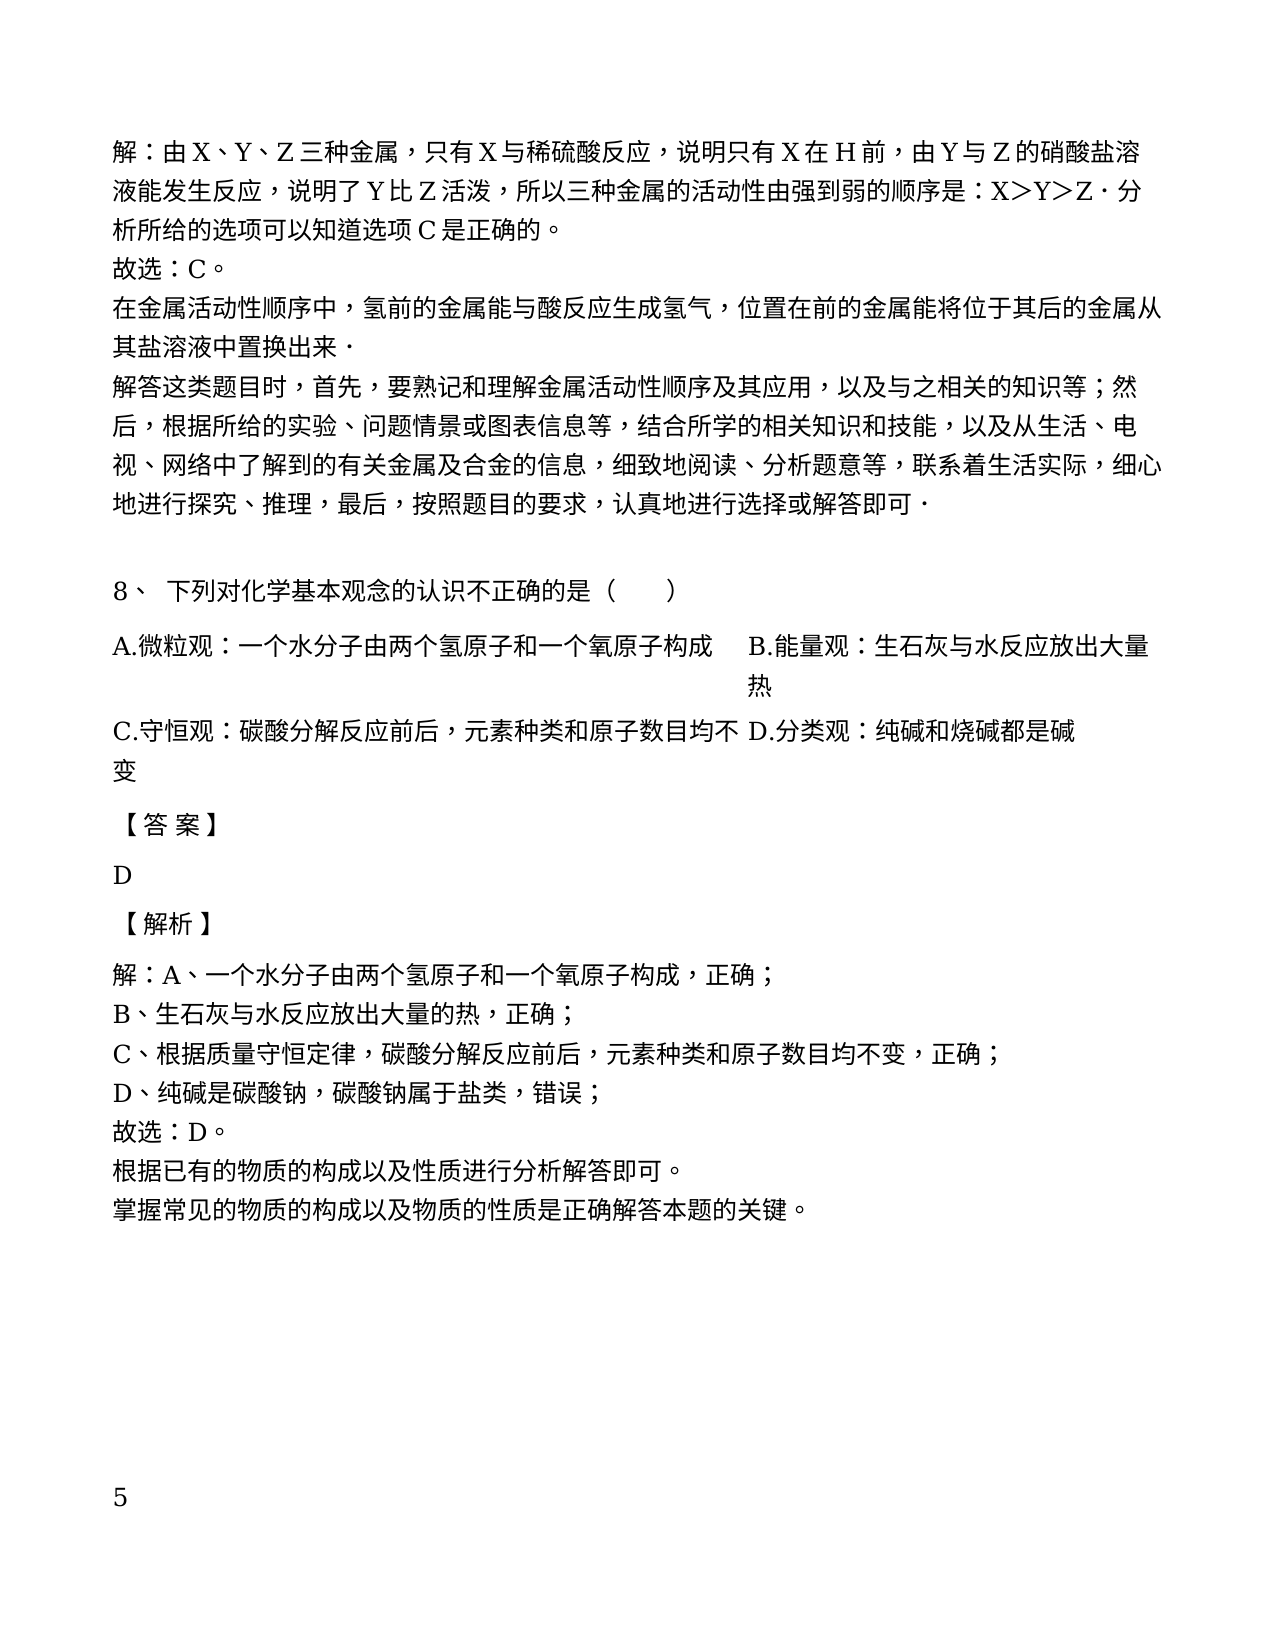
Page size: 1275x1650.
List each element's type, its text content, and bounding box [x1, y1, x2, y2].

table_header B.能量观：生石灰与水反应放出大量热 [748, 625, 1163, 710]
text 8、 下列对化学基本观念的认识不正确的是（ ） [112, 538, 1163, 608]
table_cell D.分类观：纯碱和烧碱都是碱 [748, 710, 1163, 795]
text D [112, 859, 1163, 889]
text 【 解析 】 [112, 906, 1163, 940]
table_cell C.守恒观：碳酸分解反应前后，元素种类和原子数目均不变 [112, 710, 748, 795]
text 解：A、一个水分子由两个氢原子和一个氧原子构成，正确； B、生石灰与水反应放出大量的热，正确； C、根据质量守恒定律，碳酸分解反应前后，元素种类和原子数目均不变，正确； D、纯碱是碳酸钠，碳酸钠属于盐类，错误； 故选：D。 根据已有的物质的构成以及性质进行分析解答即可。 掌握常见的物质的构成以及物质的性质是正确解答本题的关键。 [112, 958, 1163, 1227]
table_header A.微粒观：一个水分子由两个氢原子和一个氧原子构成 [112, 625, 748, 710]
text 【 答 案 】 [112, 808, 1163, 842]
text 解：由X、Y、Z三种金属，只有X与稀硫酸反应，说明只有X在H前，由Y与Z的硝酸盐溶液能发生反应，说明了Y比Z活泼，所以三种金属的活动性由强到弱的顺序是：X＞Y＞Z．分析所给的选项可以知道选项C是正确的。 故选：C。 在金属活动性顺序中，氢前的金属能与酸反应生成氢气，位置在前的金属能将位于其后的金属从其盐溶液中置换出来． 解答这类题目时，首先，要熟记和理解金属活动性顺序及其应用，以及与之相关的知识等；然后，根据所给的实验、问题情景或图表信息等，结合所学的相关知识和技能，以及从生活、电视、网络中了解到的有关金属及合金的信息，细致地阅读、分析题意等，联系着生活实际，细心地进行探究、推理，最后，按照题目的要求，认真地进行选择或解答即可． [112, 134, 1163, 521]
